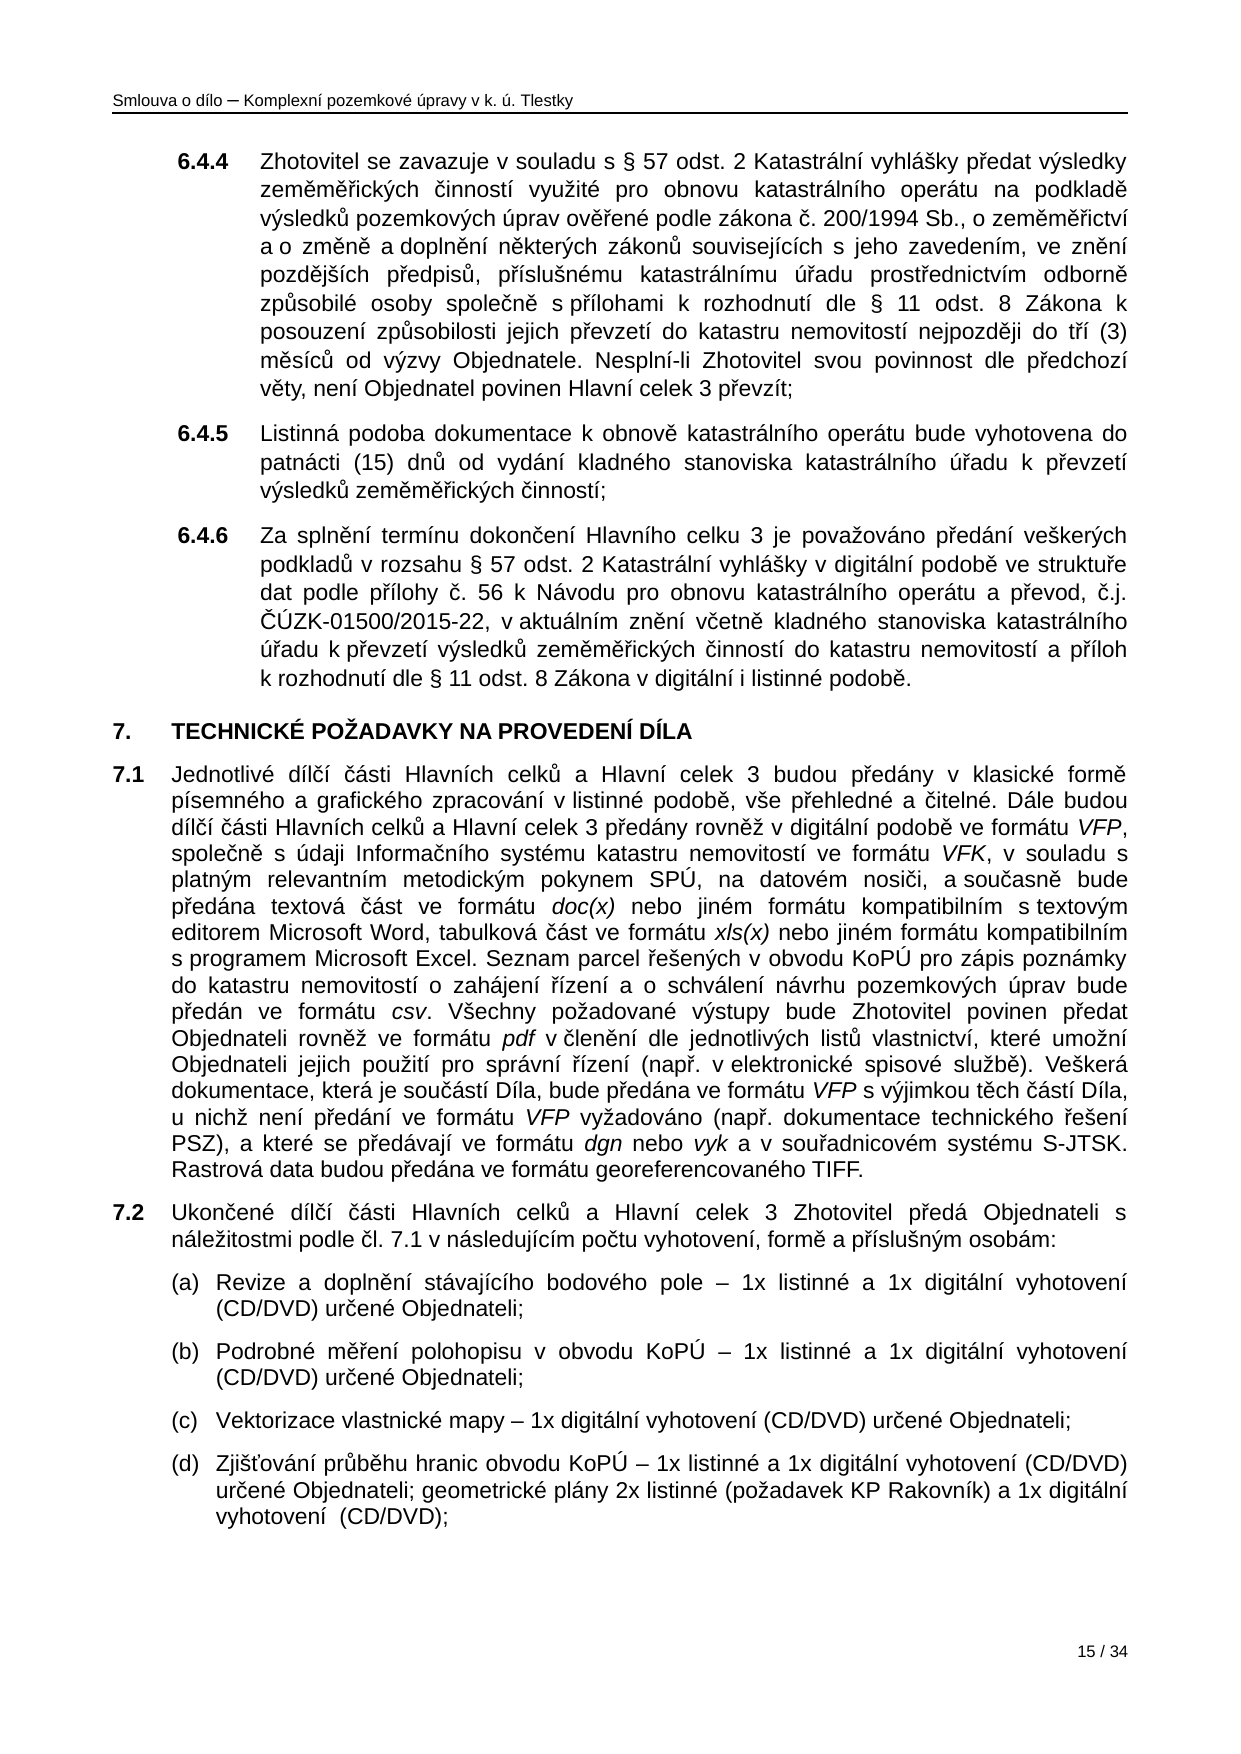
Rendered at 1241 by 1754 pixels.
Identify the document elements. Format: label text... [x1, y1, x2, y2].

list Vektorizace vlastnické mapy – 1x digitální vyhotovení (CD/DVD) určené Objednateli; [171, 1407, 1128, 1434]
list Zjišťování průběhu hranic obvodu KoPÚ – 1x listinné a 1x digitální vyhotovení (CD/DVD) určené Objednateli; geometrické plány 2x listinné (požadavek KP Rakovník) a 1x digitální vyhotovení (CD/DVD); [171, 1450, 1128, 1529]
text Ukončené dílčí části Hlavních celků a Hlavní celek 3 Zhotovitel předá Objednateli s náležitostmi podle čl. 7.1 v následujícím počtu vyhotovení, formě a příslušným osobám: [112, 1199, 1128, 1252]
list Revize a doplnění stávajícího bodového pole – 1x listinné a 1x digitální vyhotovení (CD/DVD) určené Objednateli; [171, 1269, 1128, 1321]
list Podrobné měření polohopisu v obvodu KoPÚ – 1x listinné a 1x digitální vyhotovení (CD/DVD) určené Objednateli; [171, 1338, 1128, 1391]
text Za splnění termínu dokončení Hlavního celku 3 je považováno předání veškerých podkladů v rozsahu § 57 odst. 2 Katastrální vyhlášky v digitální podobě ve struktuře dat podle přílohy č. 56 k Návodu pro obnovu katastrálního operátu a převod, č.j. ČÚZK-01500/2015-22, v aktuálním znění včetně kladného stanoviska katastrálního úřadu k převzetí výsledků zeměměřických činností do katastru nemovitostí a příloh k rozhodnutí dle § 11 odst. 8 Zákona v digitální i listinné podobě. [177, 522, 1128, 691]
text Listinná podoba dokumentace k obnově katastrálního operátu bude vyhotovena do patnácti (15) dnů od vydání kladného stanoviska katastrálního úřadu k převzetí výsledků zeměměřických činností; [177, 420, 1128, 503]
text Zhotovitel se zavazuje v souladu s § 57 odst. 2 Katastrální vyhlášky předat výsledky zeměměřických činností využité pro obnovu katastrálního operátu na podkladě výsledků pozemkových úprav ověřené podle zákona č. 200/1994 Sb., o zeměměřictví a o změně a doplnění některých zákonů souvisejících s jeho zavedením, ve znění pozdějších předpisů, příslušnému katastrálnímu úřadu prostřednictvím odborně způsobilé osoby společně s přílohami k rozhodnutí dle § 11 odst. 8 Zákona k posouzení způsobilosti jejich převzetí do katastru nemovitostí nejpozději do tří (3) měsíců od výzvy Objednatele. Nesplní-li Zhotovitel svou povinnost dle předchozí věty, není Objednatel povinen Hlavní celek 3 převzít; [177, 148, 1128, 402]
text Jednotlivé dílčí části Hlavních celků a Hlavní celek 3 budou předány v klasické formě písemného a grafického zpracování v listinné podobě, vše přehledné a čitelné. Dále budou dílčí části Hlavních celků a Hlavní celek 3 předány rovněž v digitální podobě ve formátu VFP, společně s údaji Informačního systému katastru nemovitostí ve formátu VFK, v souladu s platným relevantním metodickým pokynem SPÚ, na datovém nosiči, a současně bude předána textová část ve formátu doc(x) nebo jiném formátu kompatibilním s textovým editorem Microsoft Word, tabulková část ve formátu xls(x) nebo jiném formátu kompatibilním s programem Microsoft Excel. Seznam parcel řešených v obvodu KoPÚ pro zápis poznámky do katastru nemovitostí o zahájení řízení a o schválení návrhu pozemkových úprav bude předán ve formátu csv. Všechny požadované výstupy bude Zhotovitel povinen předat Objednateli rovněž ve formátu pdf v členění dle jednotlivých listů vlastnictví, které umožní Objednateli jejich použití pro správní řízení (např. v elektronické spisové službě). Veškerá dokumentace, která je součástí Díla, bude předána ve formátu VFP s výjimkou těch částí Díla, u nichž není předání ve formátu VFP vyžadováno (např. dokumentace technického řešení PSZ), a které se předávají ve formátu dgn nebo vyk a v souřadnicovém systému S-JTSK. Rastrová data budou předána ve formátu georeferencovaného TIFF. [112, 761, 1128, 1183]
text Technické požadavky na provedení díla [112, 718, 1128, 744]
